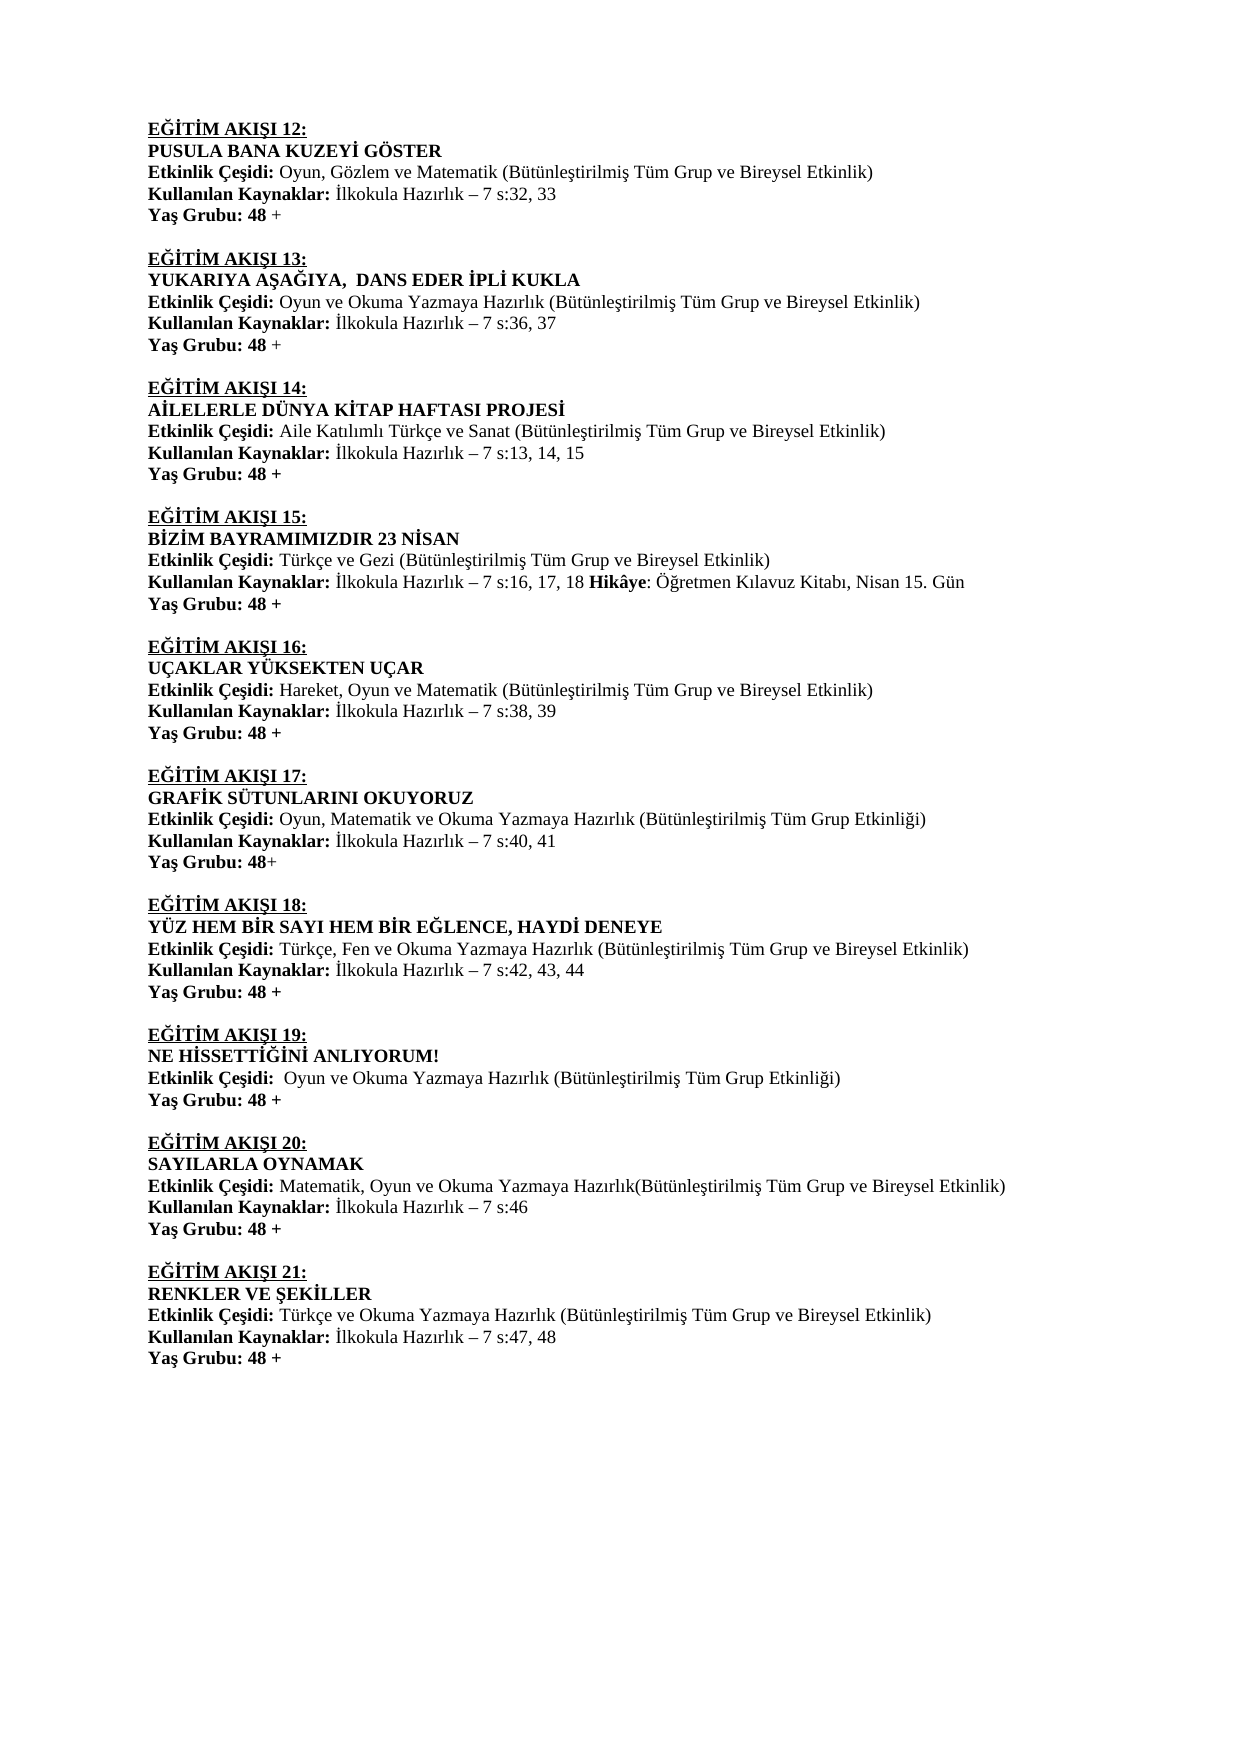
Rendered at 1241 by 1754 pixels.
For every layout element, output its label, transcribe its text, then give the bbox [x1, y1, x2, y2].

text Yaş Grubu: 48 + [148, 204, 1092, 226]
text Kullanılan Kaynaklar: İlkokula Hazırlık – 7 s:42, 43, 44 [148, 959, 1092, 981]
list EĞİTİM AKIŞI 13: [148, 247, 1092, 269]
text Yaş Grubu: 48 + [148, 1347, 1092, 1369]
text YUKARIYA AŞAĞIYA, DANS EDER İPLİ KUKLA [148, 269, 1092, 291]
list EĞİTİM AKIŞI 14: [148, 377, 1092, 398]
text Yaş Grubu: 48 + [148, 463, 1092, 485]
list EĞİTİM AKIŞI 17: [148, 765, 1092, 787]
list EĞİTİM AKIŞI 21: [148, 1261, 1092, 1282]
text Etkinlik Çeşidi: Oyun, Matematik ve Okuma Yazmaya Hazırlık (Bütünleştirilmiş Tüm Grup Etkinliği) [148, 808, 1092, 830]
text UÇAKLAR YÜKSEKTEN UÇAR [148, 657, 1092, 679]
text RENKLER VE ŞEKİLLER [148, 1282, 1092, 1304]
text Etkinlik Çeşidi: Türkçe ve Okuma Yazmaya Hazırlık (Bütünleştirilmiş Tüm Grup ve Bireysel Etkinlik) [148, 1304, 1092, 1326]
text Etkinlik Çeşidi: Türkçe, Fen ve Okuma Yazmaya Hazırlık (Bütünleştirilmiş Tüm Grup ve Bireysel Etkinlik) [148, 937, 1092, 959]
text Etkinlik Çeşidi: Aile Katılımlı Türkçe ve Sanat (Bütünleştirilmiş Tüm Grup ve Bireysel Etkinlik) [148, 420, 1092, 442]
text PUSULA BANA KUZEYİ GÖSTER [148, 140, 1092, 161]
text Kullanılan Kaynaklar: İlkokula Hazırlık – 7 s:46 [148, 1196, 1092, 1218]
list EĞİTİM AKIŞI 12: [148, 118, 1092, 140]
text Yaş Grubu: 48 + [148, 722, 1092, 743]
text Etkinlik Çeşidi: Oyun ve Okuma Yazmaya Hazırlık (Bütünleştirilmiş Tüm Grup Etkinliği) [148, 1067, 1092, 1088]
list EĞİTİM AKIŞI 20: [148, 1132, 1092, 1153]
text Etkinlik Çeşidi: Oyun ve Okuma Yazmaya Hazırlık (Bütünleştirilmiş Tüm Grup ve Bireysel Etkinlik) [148, 291, 1092, 312]
list EĞİTİM AKIŞI 19: [148, 1024, 1092, 1045]
text Yaş Grubu: 48 + [148, 1088, 1092, 1110]
text Kullanılan Kaynaklar: İlkokula Hazırlık – 7 s:47, 48 [148, 1326, 1092, 1347]
text Etkinlik Çeşidi: Matematik, Oyun ve Okuma Yazmaya Hazırlık(Bütünleştirilmiş Tüm Grup ve Bireysel Etkinlik) [148, 1175, 1092, 1196]
text BİZİM BAYRAMIMIZDIR 23 NİSAN [148, 528, 1092, 549]
text Kullanılan Kaynaklar: İlkokula Hazırlık – 7 s:40, 41 [148, 830, 1092, 851]
text YÜZ HEM BİR SAYI HEM BİR EĞLENCE, HAYDİ DENEYE [148, 916, 1092, 937]
text Kullanılan Kaynaklar: İlkokula Hazırlık – 7 s:32, 33 [148, 183, 1092, 204]
text Yaş Grubu: 48 + [148, 592, 1092, 614]
text Kullanılan Kaynaklar: İlkokula Hazırlık – 7 s:38, 39 [148, 700, 1092, 722]
text Etkinlik Çeşidi: Türkçe ve Gezi (Bütünleştirilmiş Tüm Grup ve Bireysel Etkinlik) [148, 549, 1092, 571]
text GRAFİK SÜTUNLARINI OKUYORUZ [148, 787, 1092, 808]
list EĞİTİM AKIŞI 15: [148, 506, 1092, 528]
list EĞİTİM AKIŞI 18: [148, 894, 1092, 916]
text Yaş Grubu: 48 + [148, 1218, 1092, 1239]
text Yaş Grubu: 48+ [148, 851, 1092, 873]
text Kullanılan Kaynaklar: İlkokula Hazırlık – 7 s:16, 17, 18 Hikâye: Öğretmen Kılavuz Kitabı, Nisan 15. Gün [148, 571, 1092, 592]
text Kullanılan Kaynaklar: İlkokula Hazırlık – 7 s:13, 14, 15 [148, 442, 1092, 463]
text Etkinlik Çeşidi: Oyun, Gözlem ve Matematik (Bütünleştirilmiş Tüm Grup ve Bireysel Etkinlik) [148, 161, 1092, 183]
text Etkinlik Çeşidi: Hareket, Oyun ve Matematik (Bütünleştirilmiş Tüm Grup ve Bireysel Etkinlik) [148, 679, 1092, 700]
text SAYILARLA OYNAMAK [148, 1153, 1092, 1175]
text NE HİSSETTİĞİNİ ANLIYORUM! [148, 1045, 1092, 1067]
text AİLELERLE DÜNYA KİTAP HAFTASI PROJESİ [148, 398, 1092, 420]
text Kullanılan Kaynaklar: İlkokula Hazırlık – 7 s:36, 37 [148, 312, 1092, 334]
text Yaş Grubu: 48 + [148, 334, 1092, 355]
text Yaş Grubu: 48 + [148, 981, 1092, 1002]
list EĞİTİM AKIŞI 16: [148, 636, 1092, 657]
